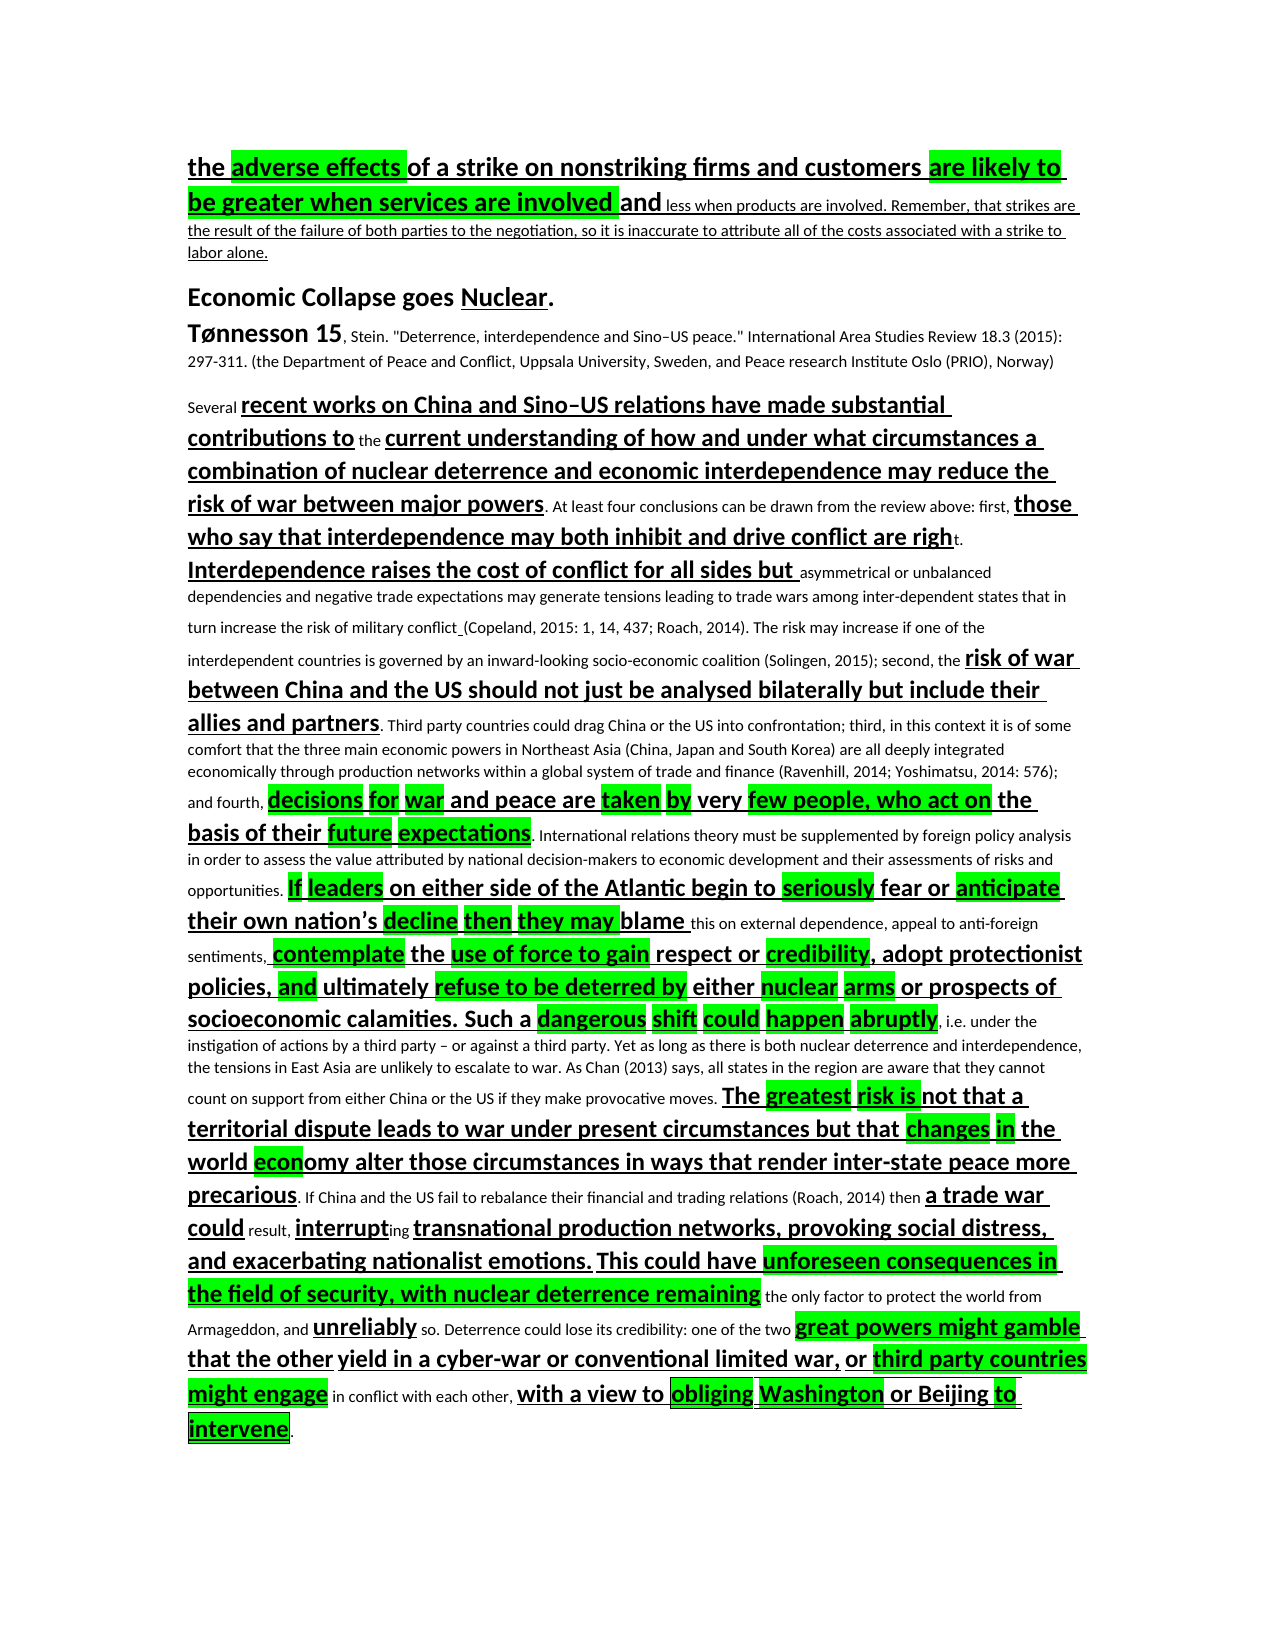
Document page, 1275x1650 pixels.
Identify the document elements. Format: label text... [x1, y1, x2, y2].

text Tønnesson 15, Stein. "Deterrence, interdependence and Sino–US peace." International Area Studies Review 18.3 (2015): 297-311. (the Department of Peace and Conflict, Uppsala University, Sweden, and Peace research Institute Oslo (PRIO), Norway) [187, 316, 1087, 371]
subtitle Economic Collapse goes Nuclear. [187, 281, 1087, 314]
text Several recent works on China and Sino–US relations have made substantial contributions to the current understanding of how and under what circumstances a combination of nuclear deterrence and economic interdependence may reduce the risk of war between major powers. At least four conclusions can be drawn from the review above: first, those who say that interdependence may both inhibit and drive conflict are right. Interdependence raises the cost of conflict for all sides but asymmetrical or unbalanced dependencies and negative trade expectations may generate tensions leading to trade wars among inter-dependent states that in turn increase the risk of military conflict (Copeland, 2015: 1, 14, 437; Roach, 2014). The risk may increase if one of the interdependent countries is governed by an inward-looking socio-economic coalition (Solingen, 2015); second, the risk of war between China and the US should not just be analysed bilaterally but include their allies and partners. Third party countries could drag China or the US into confrontation; third, in this context it is of some comfort that the three main economic powers in Northeast Asia (China, Japan and South Korea) are all deeply integrated economically through production networks within a global system of trade and finance (Ravenhill, 2014; Yoshimatsu, 2014: 576); and fourth, decisions for war and peace are taken by very few people, who act on the basis of their future expectations. International relations theory must be supplemented by foreign policy analysis in order to assess the value attributed by national decision-makers to economic development and their assessments of risks and opportunities. If leaders on either side of the Atlantic begin to seriously fear or anticipate their own nation’s decline then they may blame this on external dependence, appeal to anti-foreign sentiments, contemplate the use of force to gain respect or credibility, adopt protectionist policies, and ultimately refuse to be deterred by either nuclear arms or prospects of socioeconomic calamities. Such a dangerous shift could happen abruptly, i.e. under the instigation of actions by a third party – or against a third party. Yet as long as there is both nuclear deterrence and interdependence, the tensions in East Asia are unlikely to escalate to war. As Chan (2013) says, all states in the region are aware that they cannot count on support from either China or the US if they make provocative moves. The greatest risk is not that a territorial dispute leads to war under present circumstances but that changes in the world economy alter those circumstances in ways that render inter-state peace more precarious. If China and the US fail to rebalance their financial and trading relations (Roach, 2014) then a trade war could result, interrupting transnational production networks, provoking social distress, and exacerbating nationalist emotions. This could have unforeseen consequences in the field of security, with nuclear deterrence remaining the only factor to protect the world from Armageddon, and unreliably so. Deterrence could lose its credibility: one of the two great powers might gamble that the other yield in a cyber-war or conventional limited war, or third party countries might engage in conflict with each other, with a view to obliging Washington or Beijing to intervene. [187, 389, 1087, 1444]
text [187, 150, 1087, 262]
